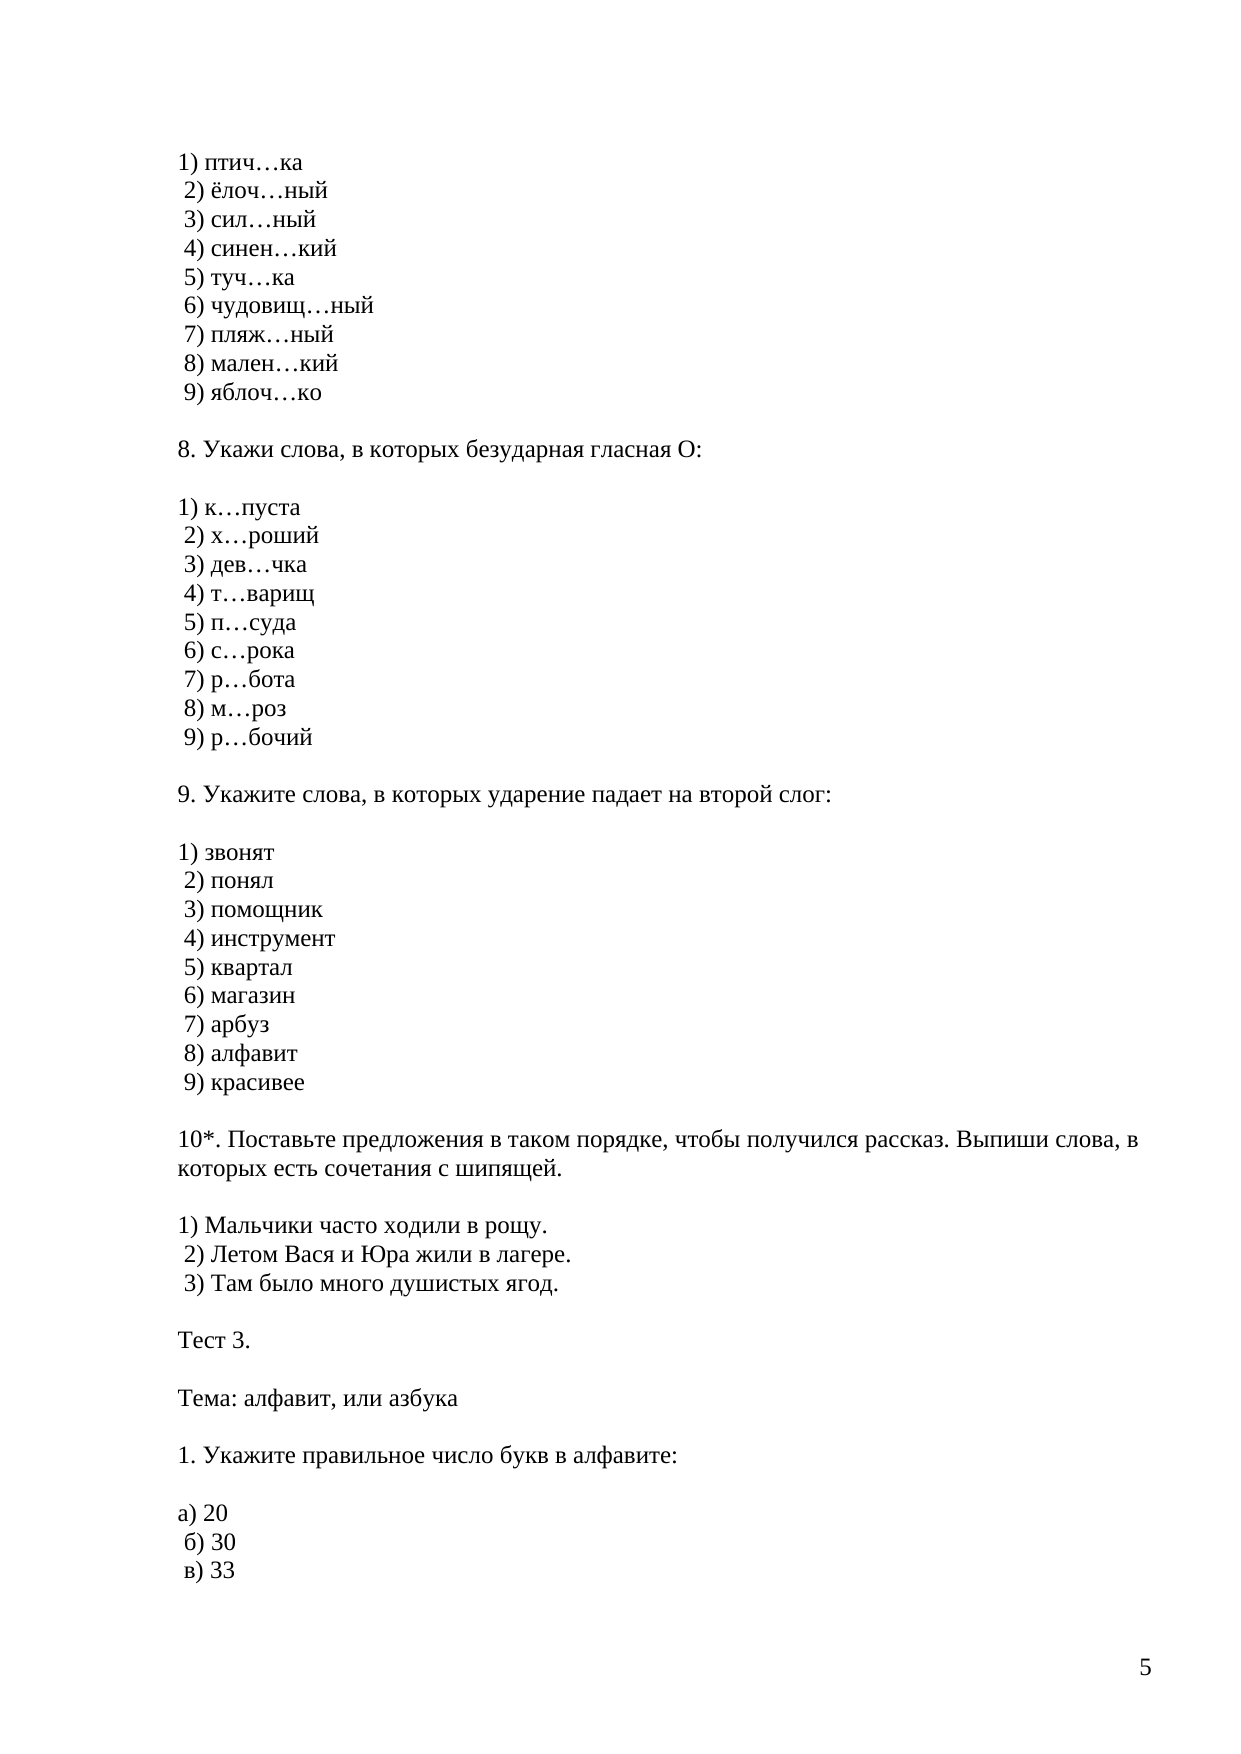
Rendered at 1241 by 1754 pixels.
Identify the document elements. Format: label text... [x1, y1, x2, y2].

text 2) понял [177, 866, 1152, 894]
text 6) магазин [177, 981, 1152, 1009]
text 4) т…варищ [177, 578, 1152, 607]
text 9) яблоч…ко [177, 377, 1152, 406]
text а) 20 [177, 1498, 1152, 1527]
text 7) р…бота [177, 664, 1152, 693]
text 8) м…роз [177, 693, 1152, 722]
text 5) туч…ка [177, 262, 1152, 291]
text Тест 3. [177, 1326, 1152, 1354]
text 6) с…рока [177, 636, 1152, 664]
text 3) сил…ный [177, 204, 1152, 233]
text 2) ёлоч…ный [177, 176, 1152, 204]
text 8) алфавит [177, 1038, 1152, 1067]
text 4) инструмент [177, 923, 1152, 952]
text 8) мален…кий [177, 348, 1152, 377]
text 9) красивее [177, 1067, 1152, 1096]
text 1) к…пуста [177, 492, 1152, 521]
text 8. Укажи слова, в которых безударная гласная О: [177, 434, 1152, 463]
text 6) чудовищ…ный [177, 291, 1152, 319]
text 2) Летом Вася и Юра жили в лагере. [177, 1239, 1152, 1268]
text 7) пляж…ный [177, 319, 1152, 348]
text 1. Укажите правильное число букв в алфавите: [177, 1441, 1152, 1469]
text 1) Мальчики часто ходили в рощу. [177, 1211, 1152, 1239]
text 3) дев…чка [177, 549, 1152, 578]
text 9. Укажите слова, в которых ударение падает на второй слог: [177, 779, 1152, 808]
text 5) квартал [177, 952, 1152, 981]
text 3) Там было много душистых ягод. [177, 1268, 1152, 1297]
text 7) арбуз [177, 1009, 1152, 1038]
text Тема: алфавит, или азбука [177, 1383, 1152, 1412]
text 2) х…роший [177, 521, 1152, 549]
text б) 30 [177, 1527, 1152, 1556]
text 1) звонят [177, 837, 1152, 866]
text 3) помощник [177, 894, 1152, 923]
text 4) синен…кий [177, 233, 1152, 262]
text 1) птич…ка [177, 147, 1152, 176]
text 5) п…суда [177, 607, 1152, 636]
text 10*. Поставьте предложения в таком порядке, чтобы получился рассказ. Выпиши слова, в которых есть сочетания с шипящей. [177, 1124, 1152, 1182]
text 9) р…бочий [177, 722, 1152, 751]
text в) 33 [177, 1556, 1152, 1584]
